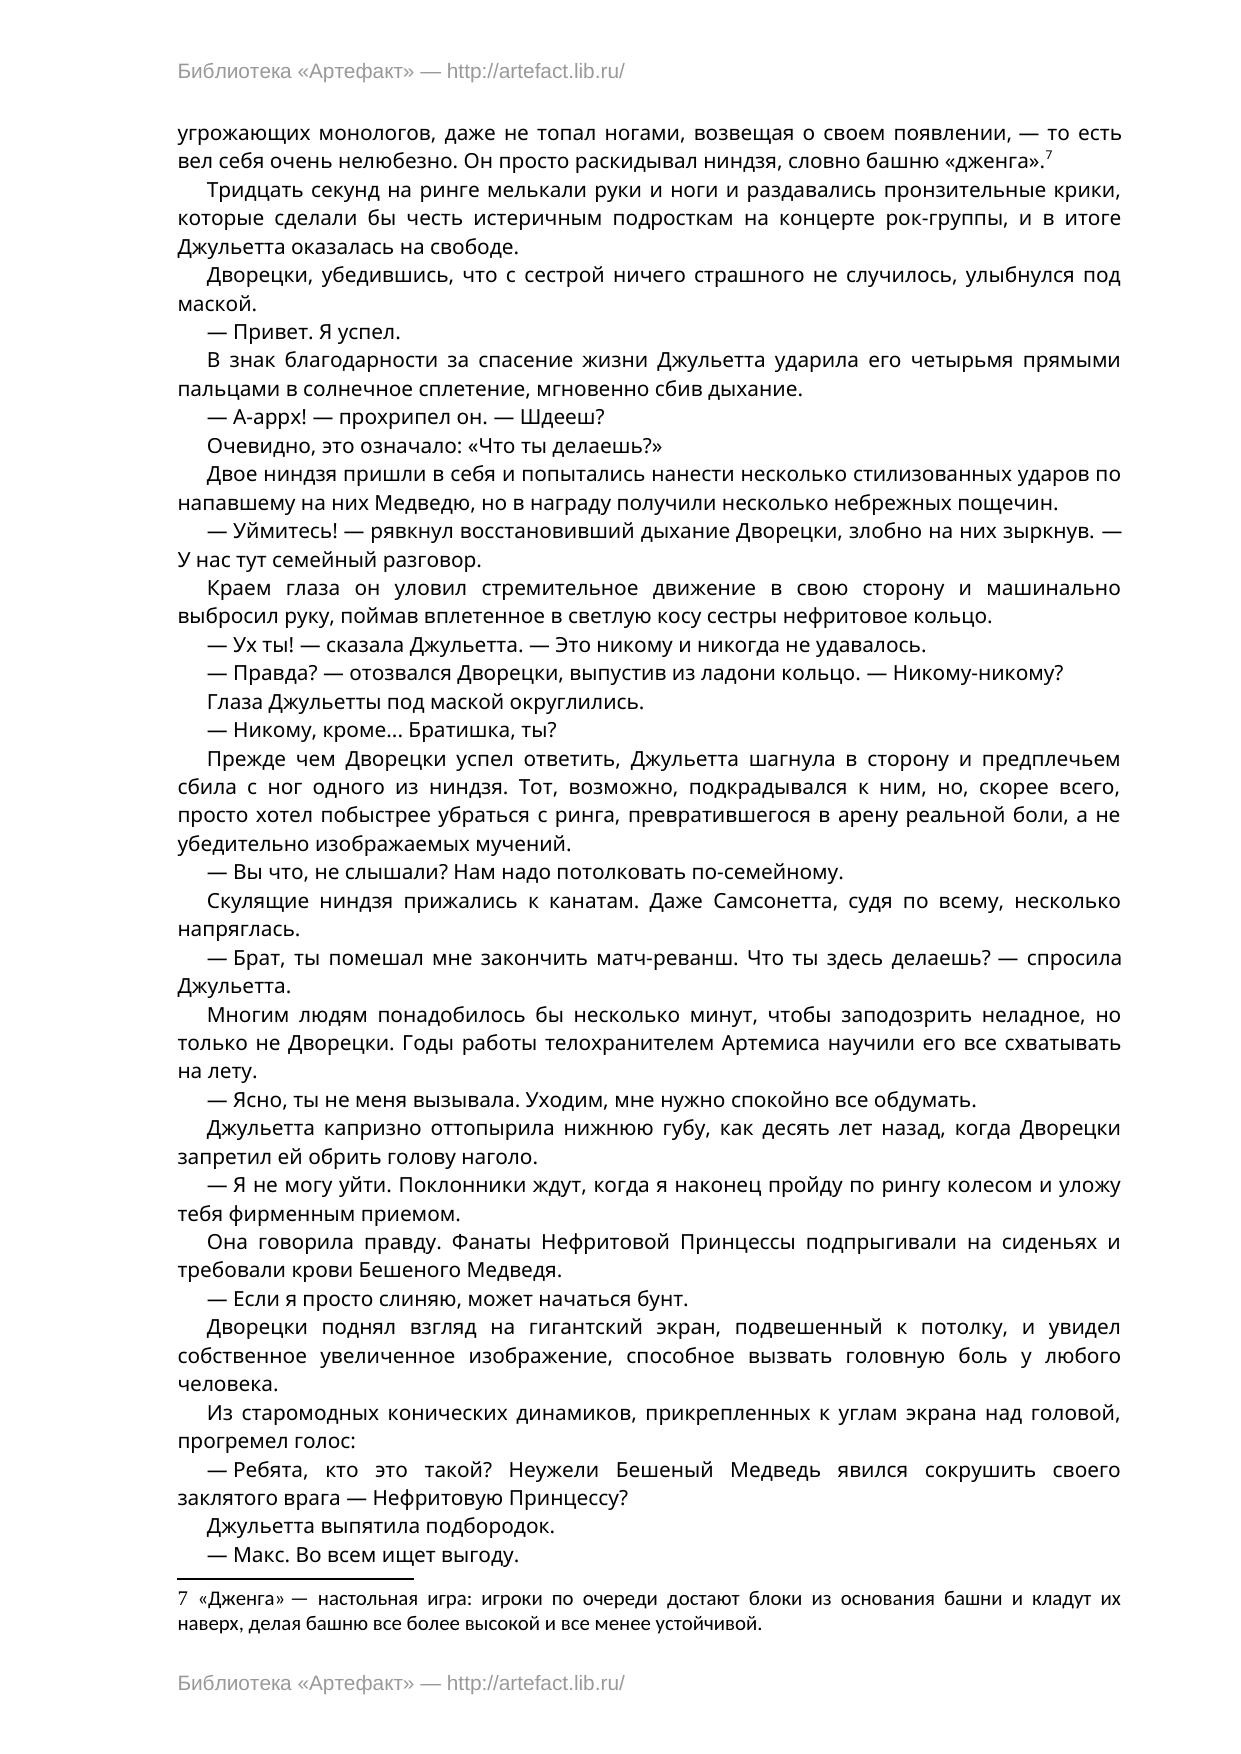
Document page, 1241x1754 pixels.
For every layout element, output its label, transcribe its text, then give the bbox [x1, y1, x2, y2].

text — Вы что, не слышали? Нам надо потолковать по-семейному. [177, 857, 1122, 886]
text — Ребята, кто это такой? Неужели Бешеный Медведь явился сокрушить своего заклятого врага — Нефритовую Принцессу? [177, 1455, 1122, 1512]
text — Никому, кроме... Братишка, ты? [177, 715, 1122, 744]
text Джульетта капризно оттопырила нижнюю губу, как десять лет назад, когда Дворецки запретил ей обрить голову наголо. [177, 1113, 1122, 1170]
text Многим людям понадобилось бы несколько минут, чтобы заподозрить неладное, но только не Дворецки. Годы работы телохранителем Артемиса научили его все схватывать на лету. [177, 1000, 1122, 1085]
text — Макс. Во всем ищет выгоду. [177, 1540, 1122, 1568]
text — Брат, ты помешал мне закончить матч-реванш. Что ты здесь делаешь? — спросила Джульетта. [177, 943, 1122, 1000]
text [177, 118, 1122, 175]
text Краем глаза он уловил стремительное движение в свою сторону и машинально выбросил руку, поймав вплетенное в светлую косу сестры нефритовое кольцо. [177, 573, 1122, 630]
text Тридцать секунд на ринге мелькали руки и ноги и раздавались пронзительные крики, которые сделали бы честь истеричным подросткам на концерте рок-группы, и в итоге Джульетта оказалась на свободе. [177, 175, 1122, 260]
text — А-аррх! — прохрипел он. — Шдееш? [177, 402, 1122, 431]
text В знак благодарности за спасение жизни Джульетта ударила его четырьмя прямыми пальцами в солнечное сплетение, мгновенно сбив дыхание. [177, 346, 1122, 402]
text — Уймитесь! — рявкнул восстановивший дыхание Дворецки, злобно на них зыркнув. — У нас тут семейный разговор. [177, 516, 1122, 573]
text Двое ниндзя пришли в себя и попытались нанести несколько стилизованных ударов по напавшему на них Медведю, но в награду получили несколько небрежных пощечин. [177, 459, 1122, 516]
text Она говорила правду. Фанаты Нефритовой Принцессы подпрыгивали на сиденьях и требовали крови Бешеного Медведя. [177, 1227, 1122, 1284]
text Из старомодных конических динамиков, прикрепленных к углам экрана над головой, прогремел голос: [177, 1398, 1122, 1455]
text Прежде чем Дворецки успел ответить, Джульетта шагнула в сторону и предплечьем сбила с ног одного из ниндзя. Тот, возможно, подкрадывался к ним, но, скорее всего, просто хотел побыстрее убраться с ринга, превратившегося в арену реальной боли, а не убедительно изображаемых мучений. [177, 744, 1122, 857]
text — Ясно, ты не меня вызывала. Уходим, мне нужно спокойно все обдумать. [177, 1085, 1122, 1113]
text Скулящие ниндзя прижались к канатам. Даже Самсонетта, судя по всему, несколько напряглась. [177, 886, 1122, 943]
text Глаза Джульетты под маской округлились. [177, 687, 1122, 715]
text Дворецки, убедившись, что с сестрой ничего страшного не случилось, улыбнулся под маской. [177, 260, 1122, 317]
text — Правда? — отозвался Дворецки, выпустив из ладони кольцо. — Никому-никому? [177, 658, 1122, 687]
text Очевидно, это означало: «Что ты делаешь?» [177, 431, 1122, 459]
text Дворецки поднял взгляд на гигантский экран, подвешенный к потолку, и увидел собственное увеличенное изображение, способное вызвать головную боль у любого человека. [177, 1312, 1122, 1398]
text Джульетта выпятила подбородок. [177, 1512, 1122, 1540]
text — Я не могу уйти. Поклонники ждут, когда я наконец пройду по рингу колесом и уложу тебя фирменным приемом. [177, 1170, 1122, 1227]
text — Ух ты! — сказала Джульетта. — Это никому и никогда не удавалось. [177, 630, 1122, 658]
text — Привет. Я успел. [177, 317, 1122, 346]
text — Если я просто слиняю, может начаться бунт. [177, 1284, 1122, 1312]
